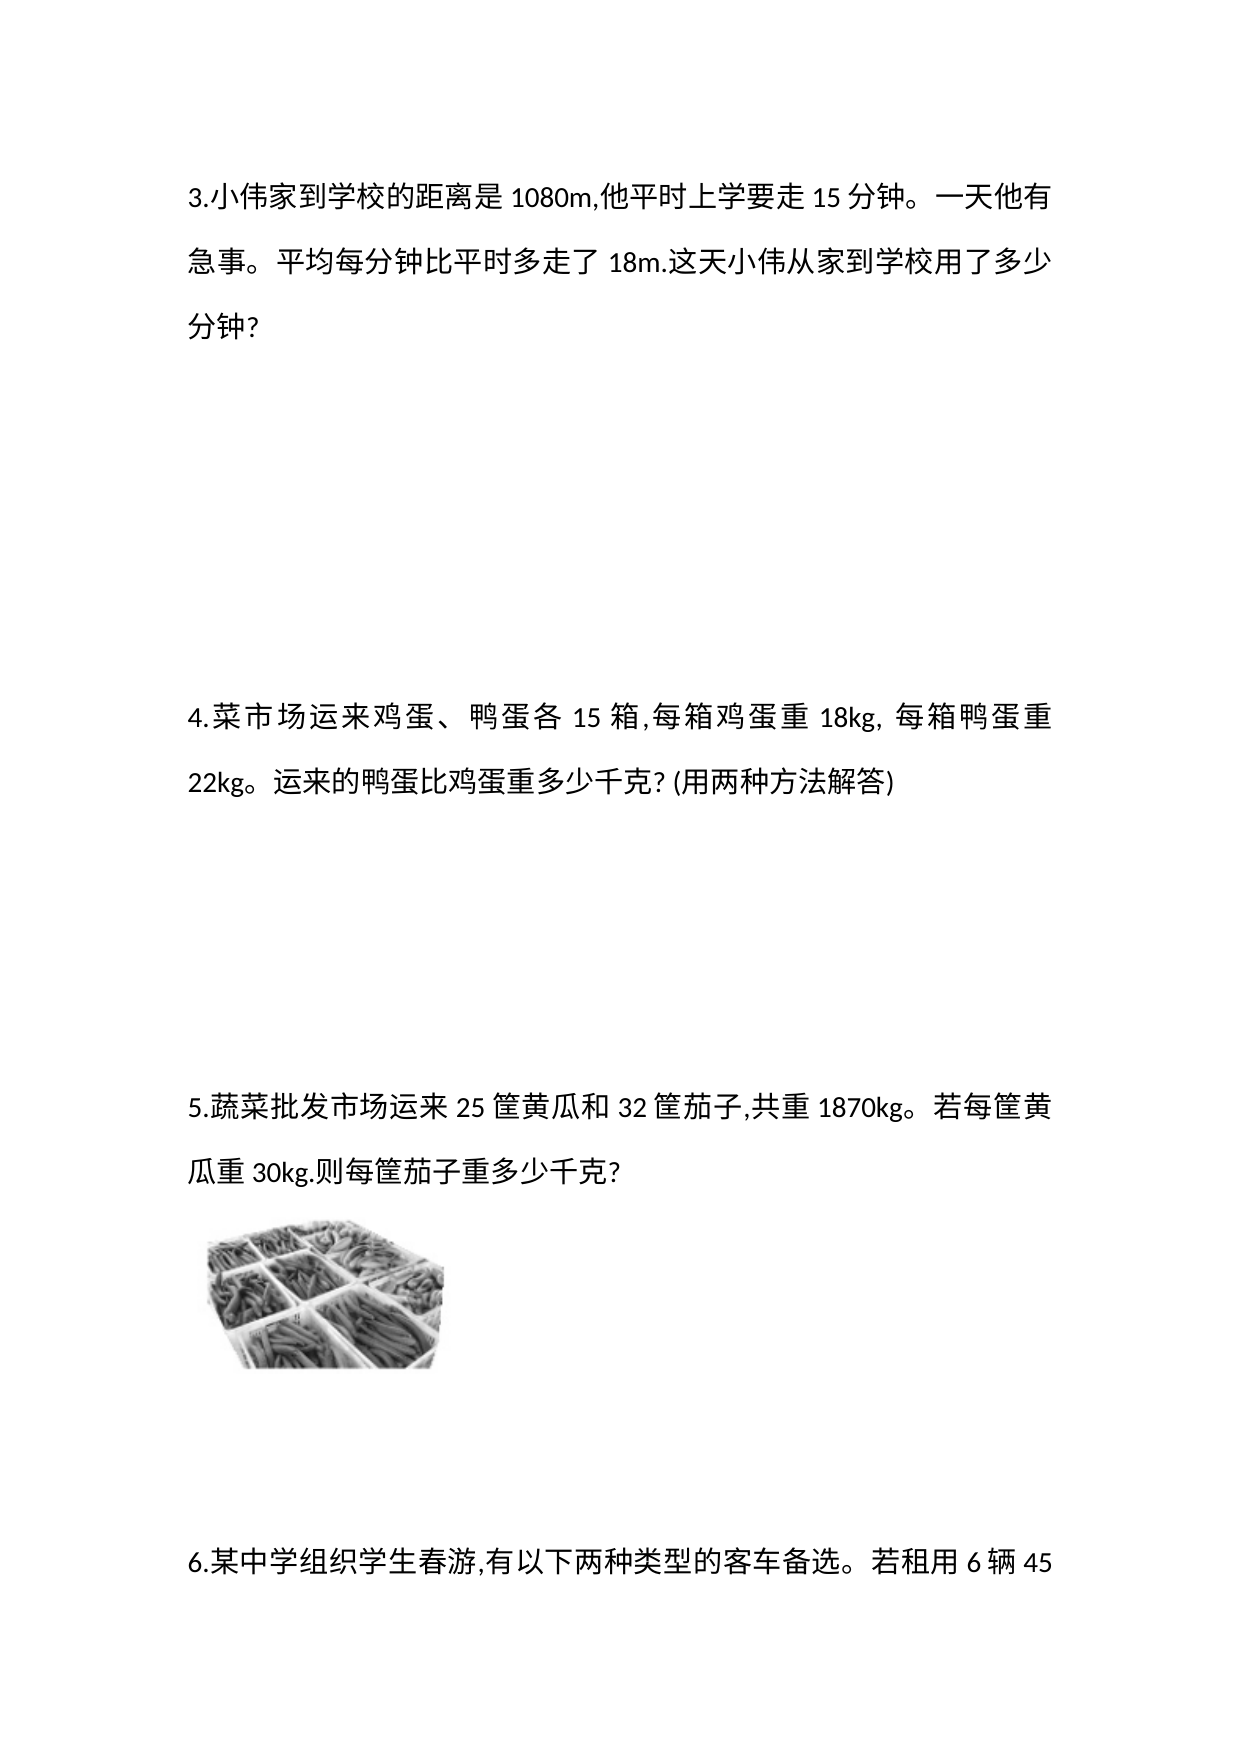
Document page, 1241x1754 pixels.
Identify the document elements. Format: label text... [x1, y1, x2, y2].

picture [187, 1202, 452, 1374]
text 5.蔬菜批发市场运来25筐黄瓜和32筐茄子,共重1870kg。若每筐黄瓜重30kg.则每筐茄子重多少千克? [187, 1072, 1053, 1202]
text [187, 1527, 1053, 1592]
text 4.菜市场运来鸡蛋、鸭蛋各15箱,每箱鸡蛋重18kg, 每箱鸭蛋重22kg。运来的鸭蛋比鸡蛋重多少千克? (用两种方法解答) [187, 682, 1053, 812]
text 3.小伟家到学校的距离是1080m,他平时上学要走15分钟。一天他有 急事。平均每分钟比平时多走了18m.这天小伟从家到学校用了多少分钟? [187, 162, 1053, 357]
